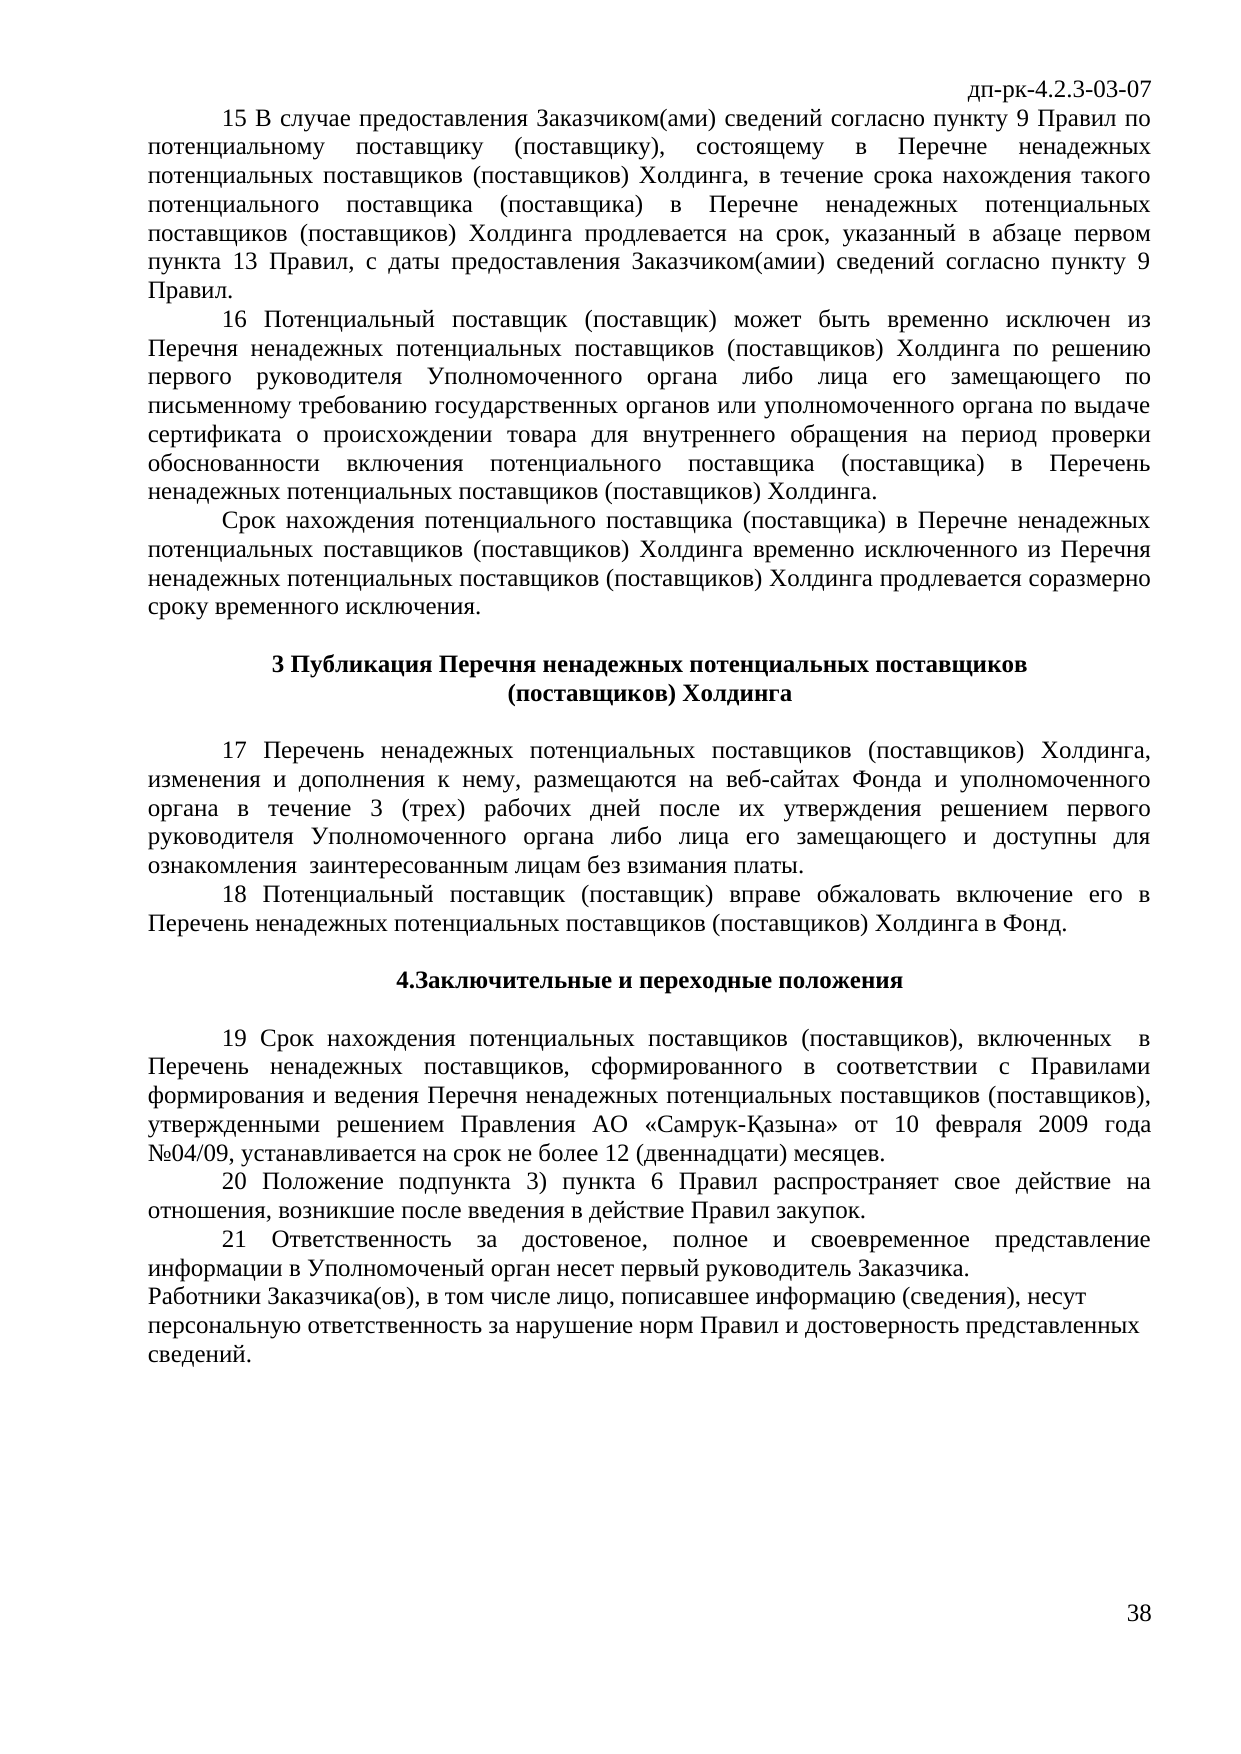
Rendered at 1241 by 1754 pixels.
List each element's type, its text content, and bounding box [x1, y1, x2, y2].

text 19 Срок нахождения потенциальных поставщиков (поставщиков), включенных в Перечень ненадежных поставщиков, сформированного в соответствии с Правилами формирования и ведения Перечня ненадежных потенциальных поставщиков (поставщиков), утвержденными решением Правления АО «Самрук-Қазына» от 10 февраля 2009 года №04/09, устанавливается на срок не более 12 (двеннадцати) месяцев. [148, 1023, 1152, 1166]
text (поставщиков) Холдинга [148, 678, 1152, 706]
text 17 Перечень ненадежных потенциальных поставщиков (поставщиков) Холдинга, изменения и дополнения к нему, размещаются на веб-сайтах Фонда и уполномоченного органа в течение 3 (трех) рабочих дней после их утверждения решением первого руководителя Уполномоченного органа либо лица его замещающего и доступны для ознакомления заинтересованным лицам без взимания платы. [148, 735, 1152, 879]
text Срок нахождения потенциального поставщика (поставщика) в Перечне ненадежных потенциальных поставщиков (поставщиков) Холдинга временно исключенного из Перечня ненадежных потенциальных поставщиков (поставщиков) Холдинга продлевается соразмерно сроку временного исключения. [148, 505, 1152, 620]
text 4.Заключительные и переходные положения [148, 965, 1152, 994]
text 38 [148, 1598, 1152, 1626]
text 18 Потенциальный поставщик (поставщик) вправе обжаловать включение его в Перечень ненадежных потенциальных поставщиков (поставщиков) Холдинга в Фонд. [148, 879, 1152, 936]
text 3 Публикация Перечня ненадежных потенциальных поставщиков [148, 649, 1152, 678]
text 20 Положение подпункта 3) пункта 6 Правил распространяет свое действие на отношения, возникшие после введения в действие Правил закупок. [148, 1166, 1152, 1224]
text 16 Потенциальный поставщик (поставщик) может быть временно исключен из Перечня ненадежных потенциальных поставщиков (поставщиков) Холдинга по решению первого руководителя Уполномоченного органа либо лица его замещающего по письменному требованию государственных органов или уполномоченного органа по выдаче сертификата о происхождении товара для внутреннего обращения на период проверки обоснованности включения потенциального поставщика (поставщика) в Перечень ненадежных потенциальных поставщиков (поставщиков) Холдинга. [148, 304, 1152, 505]
text 21 Ответственность за достовеное, полное и своевременное представление информации в Уполномоченый орган несет первый руководитель Заказчика. [148, 1224, 1152, 1281]
text 15 В случае предоставления Заказчиком(ами) сведений согласно пункту 9 Правил по потенциальному поставщику (поставщику), состоящему в Перечне ненадежных потенциальных поставщиков (поставщиков) Холдинга, в течение срока нахождения такого потенциального поставщика (поставщика) в Перечне ненадежных потенциальных поставщиков (поставщиков) Холдинга продлевается на срок, указанный в абзаце первом пункта 13 Правил, с даты предоставления Заказчиком(амии) сведений согласно пункту 9 Правил. [148, 103, 1152, 304]
text Работники Заказчика(ов), в том числе лицо, пописавшее информацию (сведения), несут персональную ответственность за нарушение норм Правил и достоверность представленных сведений. [148, 1281, 1152, 1368]
